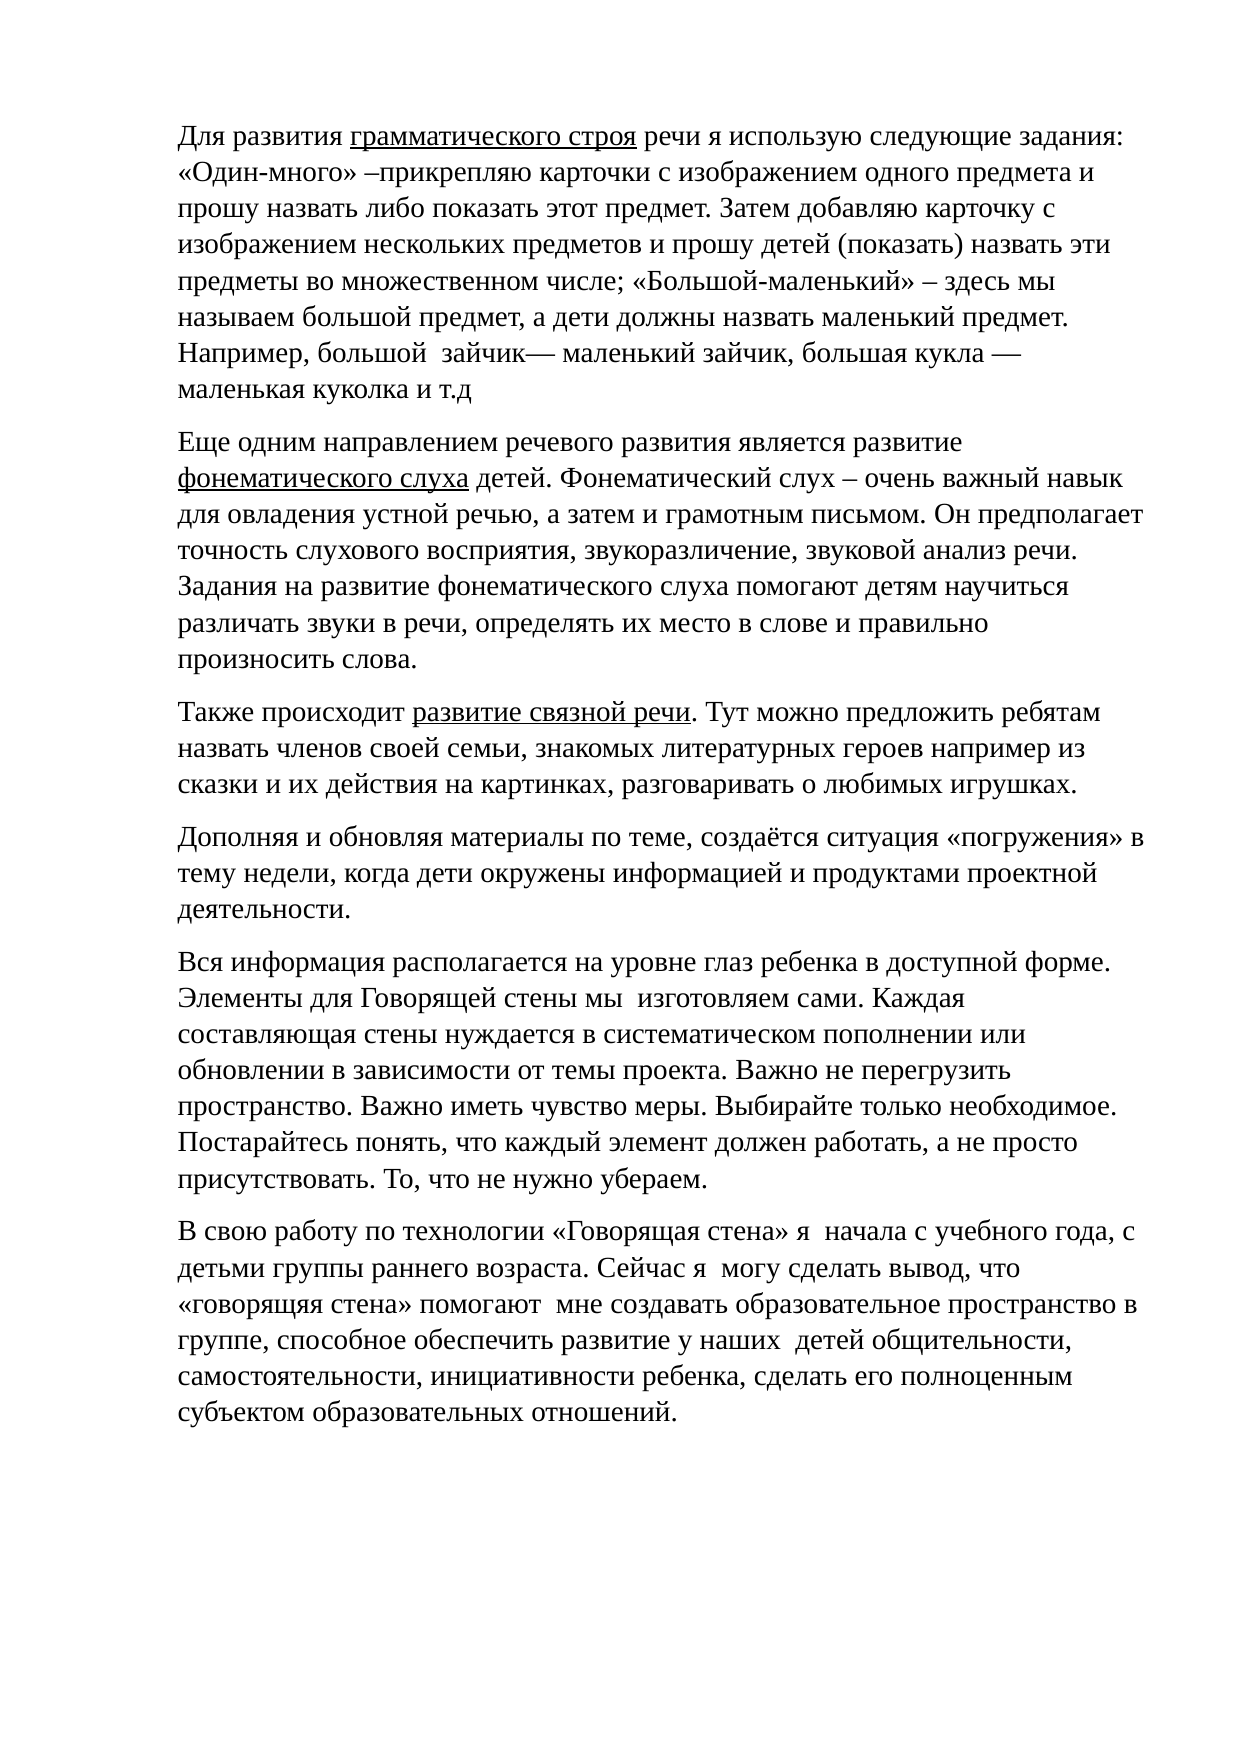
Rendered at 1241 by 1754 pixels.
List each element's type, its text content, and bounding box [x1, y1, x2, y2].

text Вся информация располагается на уровне глаз ребенка в доступной форме. Элементы для Говорящей стены мы изготовляем сами. Каждая составляющая стены нуждается в систематическом пополнении или обновлении в зависимости от темы проекта. Важно не перегрузить пространство. Важно иметь чувство меры. Выбирайте только необходимое. Постарайтесь понять, что каждый элемент должен работать, а не просто присутствовать. То, что не нужно убераем. [177, 944, 1152, 1194]
text Еще одним направлением речевого развития является развитие фонематического слуха детей. Фонематический слух – очень важный навык для овладения устной речью, а затем и грамотным письмом. Он предполагает точность слухового восприятия, звукоразличение, звуковой анализ речи. Задания на развитие фонематического слуха помогают детям научиться различать звуки в речи, определять их место в слове и правильно произносить слова. [177, 424, 1152, 674]
text В свою работу по технологии «Говорящая стена» я начала с учебного года, с детьми группы раннего возраста. Сейчас я могу сделать вывод, что «говорящяя стена» помогают мне создавать образовательное пространство в группе, способное обеспечить развитие у наших детей общительности, самостоятельности, инициативности ребенка, сделать его полноценным субъектом образовательных отношений. [177, 1213, 1152, 1428]
text Также происходит развитие связной речи. Тут можно предложить ребятам назвать членов своей семьи, знакомых литературных героев например из сказки и их действия на картинках, разговаривать о любимых игрушках. [177, 694, 1152, 799]
text Для развития грамматического строя речи я использую следующие задания: «Один-много» –прикрепляю карточки с изображением одного предмета и прошу назвать либо показать этот предмет. Затем добавляю карточку с изображением нескольких предметов и прошу детей (показать) назвать эти предметы во множественном числе; «Большой-маленький» – здесь мы называем большой предмет, а дети должны назвать маленький предмет. Например, большой зайчик— маленький зайчик, большая кукла — маленькая куколка и т.д [177, 118, 1152, 405]
text Дополняя и обновляя материалы по теме, создаётся ситуация «погружения» в тему недели, когда дети окружены информацией и продуктами проектной деятельности. [177, 819, 1152, 924]
